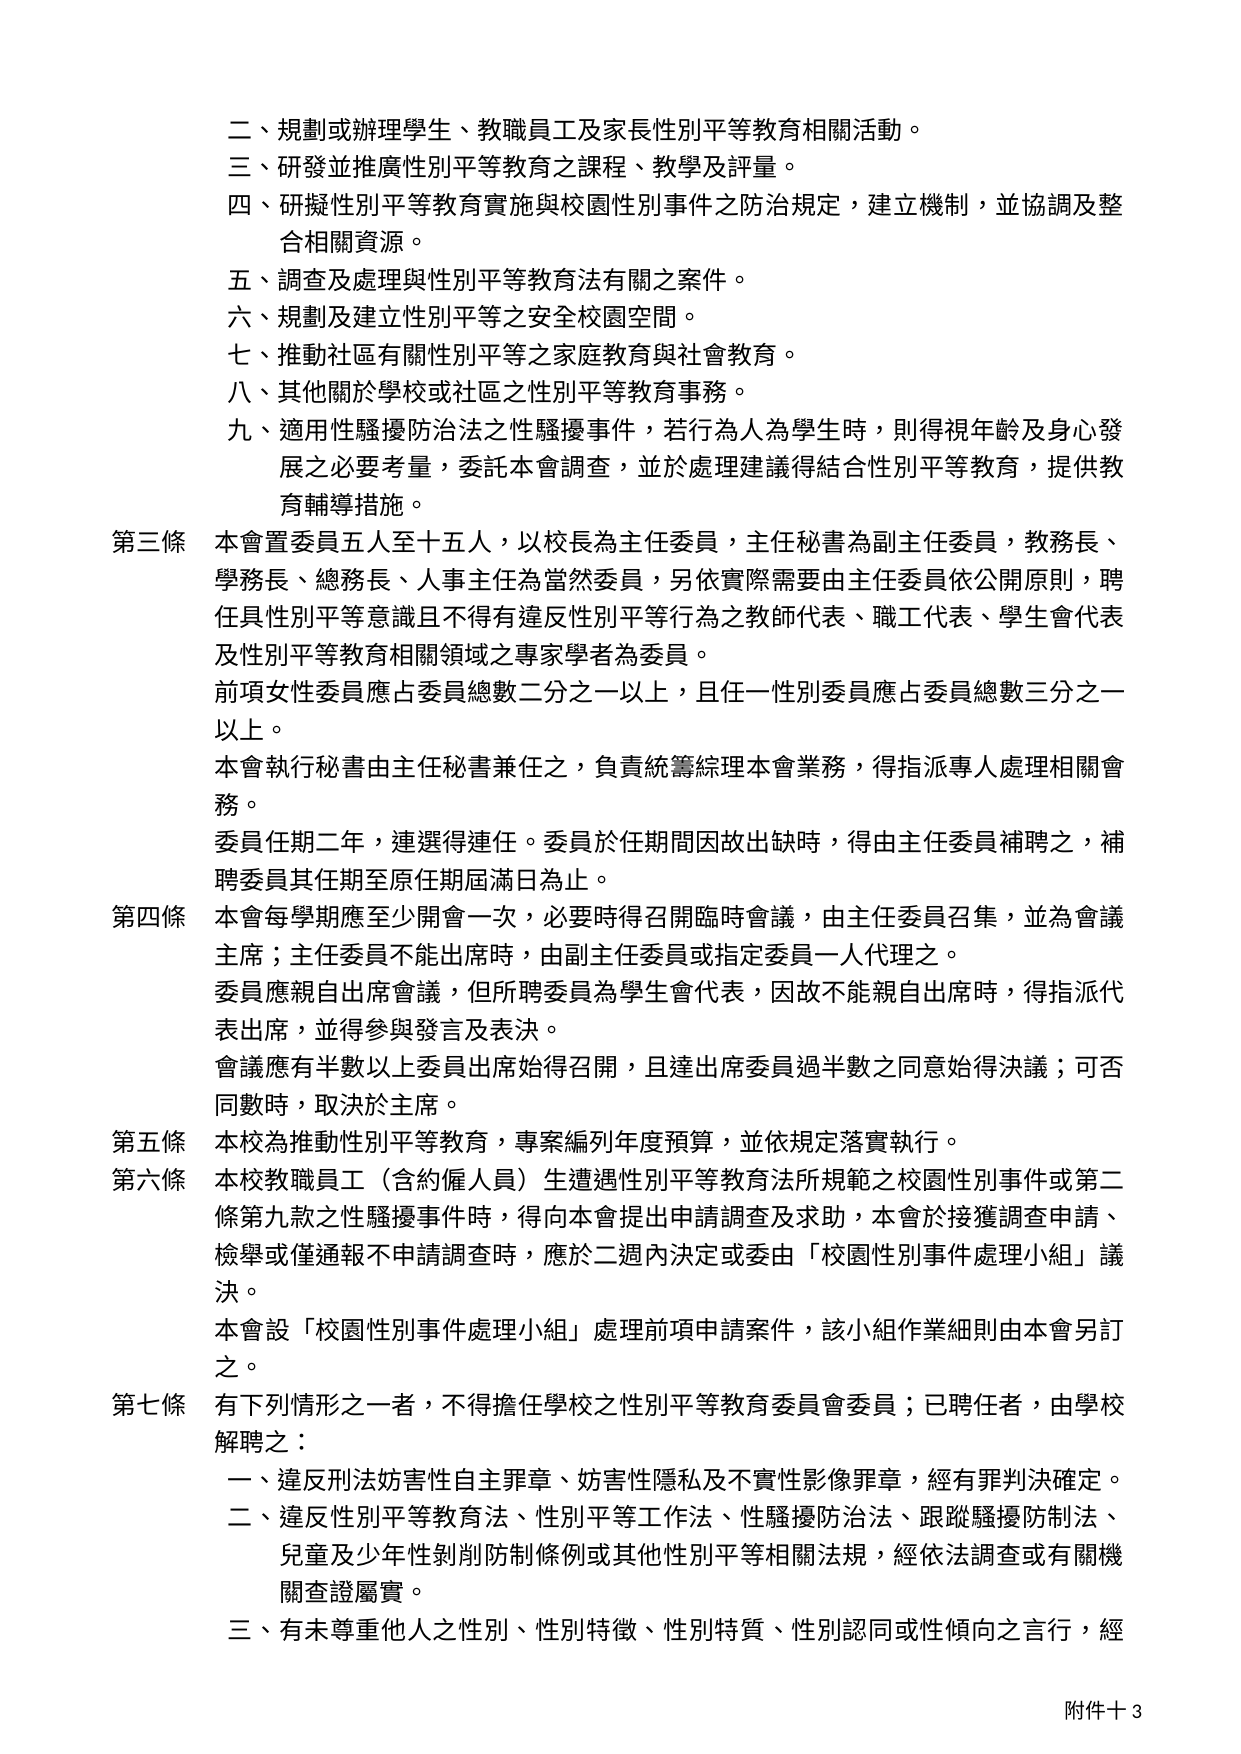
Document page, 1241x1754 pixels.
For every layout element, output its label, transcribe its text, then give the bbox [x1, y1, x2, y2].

text 七、推動社區有關性別平等之家庭教育與社會教育。 [228, 335, 1127, 372]
text 本會執行秘書由主任秘書兼任之，負責統籌綜理本會業務，得指派專人處理相關會務。 [214, 747, 1127, 822]
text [228, 1610, 1127, 1647]
text 五、調查及處理與性別平等教育法有關之案件。 [228, 260, 1127, 297]
text 會議應有半數以上委員出席始得召開，且達出席委員過半數之同意始得決議；可否同數時，取決於主席。 [214, 1047, 1127, 1122]
text 第四條 本會每學期應至少開會一次，必要時得召開臨時會議，由主任委員召集，並為會議主席；主任委員不能出席時，由副主任委員或指定委員一人代理之。 [111, 897, 1127, 972]
text 二、違反性別平等教育法、性別平等工作法、性騷擾防治法、跟蹤騷擾防制法、兒童及少年性剝削防制條例或其他性別平等相關法規，經依法調查或有關機關查證屬實。 [228, 1497, 1127, 1610]
text 二、規劃或辦理學生、教職員工及家長性別平等教育相關活動。 [228, 110, 1127, 147]
text 八、其他關於學校或社區之性別平等教育事務。 [228, 372, 1127, 410]
text 第三條 本會置委員五人至十五人，以校長為主任委員，主任秘書為副主任委員，教務長、學務長、總務長、人事主任為當然委員，另依實際需要由主任委員依公開原則，聘任具性別平等意識且不得有違反性別平等行為之教師代表、職工代表、學生會代表及性別平等教育相關領域之專家學者為委員。 [111, 522, 1127, 672]
text 委員應親自出席會議，但所聘委員為學生會代表，因故不能親自出席時，得指派代表出席，並得參與發言及表決。 [214, 972, 1127, 1047]
text 第五條 本校為推動性別平等教育，專案編列年度預算，並依規定落實執行。 [111, 1122, 1127, 1160]
text 前項女性委員應占委員總數二分之一以上，且任一性別委員應占委員總數三分之一以上。 [214, 672, 1127, 747]
text 三、研發並推廣性別平等教育之課程、教學及評量。 [228, 147, 1127, 185]
text 第六條 本校教職員工（含約僱人員）生遭遇性別平等教育法所規範之校園性別事件或第二條第九款之性騷擾事件時，得向本會提出申請調查及求助，本會於接獲調查申請、檢舉或僅通報不申請調查時，應於二週內決定或委由「校園性別事件處理小組」議決。 [111, 1160, 1127, 1310]
text 委員任期二年，連選得連任。委員於任期間因故出缺時，得由主任委員補聘之，補聘委員其任期至原任期屆滿日為止。 [214, 822, 1127, 897]
text 本會設「校園性別事件處理小組」處理前項申請案件，該小組作業細則由本會另訂之。 [214, 1310, 1127, 1385]
text 第七條 有下列情形之一者，不得擔任學校之性別平等教育委員會委員；已聘任者，由學校解聘之： [111, 1385, 1127, 1460]
text 六、規劃及建立性別平等之安全校園空間。 [228, 297, 1127, 335]
text 一、違反刑法妨害性自主罪章、妨害性隱私及不實性影像罪章，經有罪判決確定。 [228, 1460, 1127, 1497]
text 四、研擬性別平等教育實施與校園性別事件之防治規定，建立機制，並協調及整合相關資源。 [228, 185, 1127, 260]
text 九、適用性騷擾防治法之性騷擾事件，若行為人為學生時，則得視年齡及身心發展之必要考量，委託本會調查，並於處理建議得結合性別平等教育，提供教育輔導措施。 [228, 410, 1127, 522]
